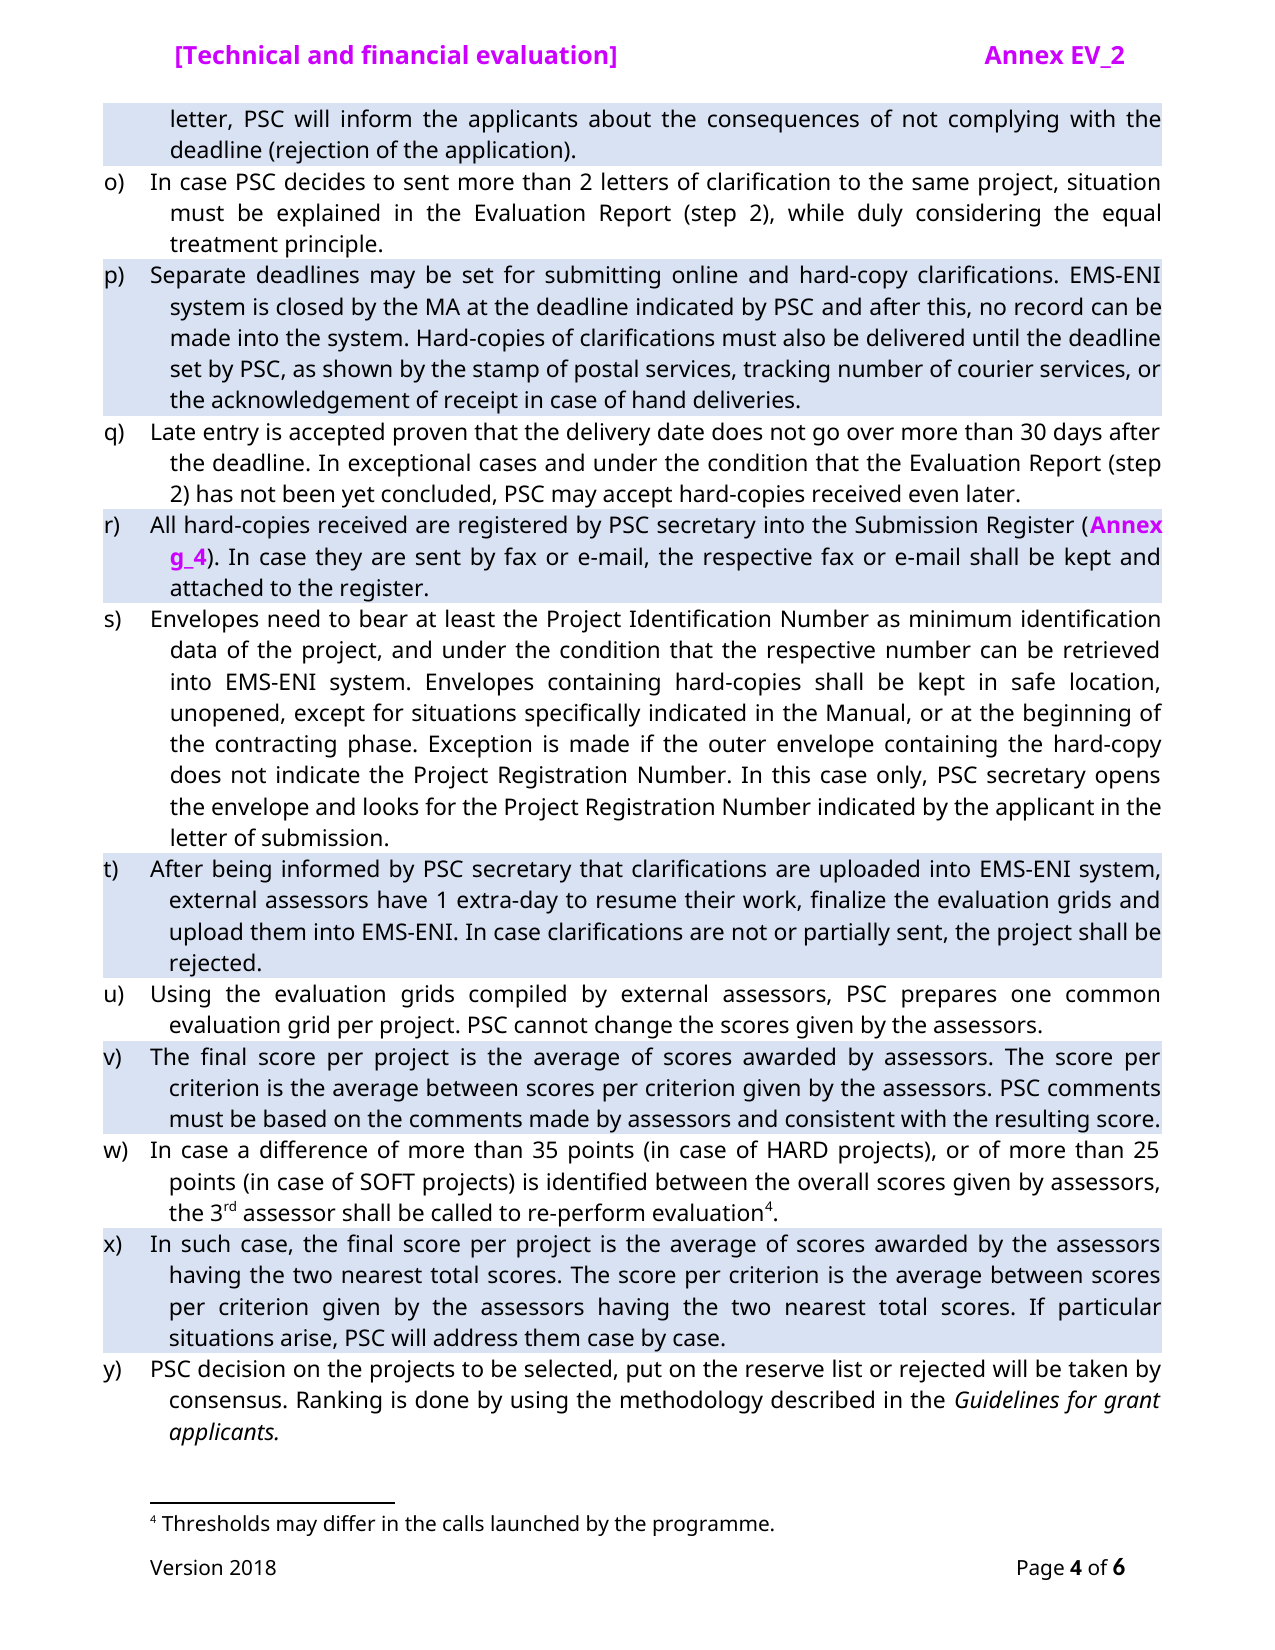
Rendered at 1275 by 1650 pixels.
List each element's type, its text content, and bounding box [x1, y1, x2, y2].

list PSC decision on the projects to be selected, put on the reserve list or rejected will be taken by consensus. Ranking is done by using the methodology described in the Guidelines for grant applicants. [103, 1353, 1162, 1447]
list Using the evaluation grids compiled by external assessors, PSC prepares one common evaluation grid per project. PSC cannot change the scores given by the assessors. [103, 978, 1162, 1041]
list In case PSC decides to sent more than 2 letters of clarification to the same project, situation must be explained in the Evaluation Report (step 2), while duly considering the equal treatment principle. [103, 166, 1162, 259]
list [103, 103, 1162, 166]
list The final score per project is the average of scores awarded by assessors. The score per criterion is the average between scores per criterion given by the assessors. PSC comments must be based on the comments made by assessors and consistent with the resulting score. [103, 1041, 1162, 1134]
list In case a difference of more than 35 points (in case of HARD projects), or of more than 25 points (in case of SOFT projects) is identified between the overall scores given by assessors, the 3rd assessor shall be called to re-perform evaluation. [103, 1134, 1162, 1228]
list In such case, the final score per project is the average of scores awarded by the assessors having the two nearest total scores. The score per criterion is the average between scores per criterion given by the assessors having the two nearest total scores. If particular situations arise, PSC will address them case by case. [103, 1228, 1162, 1353]
list All hard-copies received are registered by PSC secretary into the Submission Register (Annex g_4). In case they are sent by fax or e-mail, the respective fax or e-mail shall be kept and attached to the register. [103, 509, 1162, 603]
list Late entry is accepted proven that the delivery date does not go over more than 30 days after the deadline. In exceptional cases and under the condition that the Evaluation Report (step 2) has not been yet concluded, PSC may accept hard-copies received even later. [103, 416, 1162, 509]
list Separate deadlines may be set for submitting online and hard-copy clarifications. EMS-ENI system is closed by the MA at the deadline indicated by PSC and after this, no record can be made into the system. Hard-copies of clarifications must also be delivered until the deadline set by PSC, as shown by the stamp of postal services, tracking number of courier services, or the acknowledgement of receipt in case of hand deliveries. [103, 259, 1162, 416]
list After being informed by PSC secretary that clarifications are uploaded into EMS-ENI system, external assessors have 1 extra-day to resume their work, finalize the evaluation grids and upload them into EMS-ENI. In case clarifications are not or partially sent, the project shall be rejected. [103, 853, 1162, 978]
list Envelopes need to bear at least the Project Identification Number as minimum identification data of the project, and under the condition that the respective number can be retrieved into EMS-ENI system. Envelopes containing hard-copies shall be kept in safe location, unopened, except for situations specifically indicated in the Manual, or at the beginning of the contracting phase. Exception is made if the outer envelope containing the hard-copy does not indicate the Project Registration Number. In this case only, PSC secretary opens the envelope and looks for the Project Registration Number indicated by the applicant in the letter of submission. [103, 603, 1162, 853]
